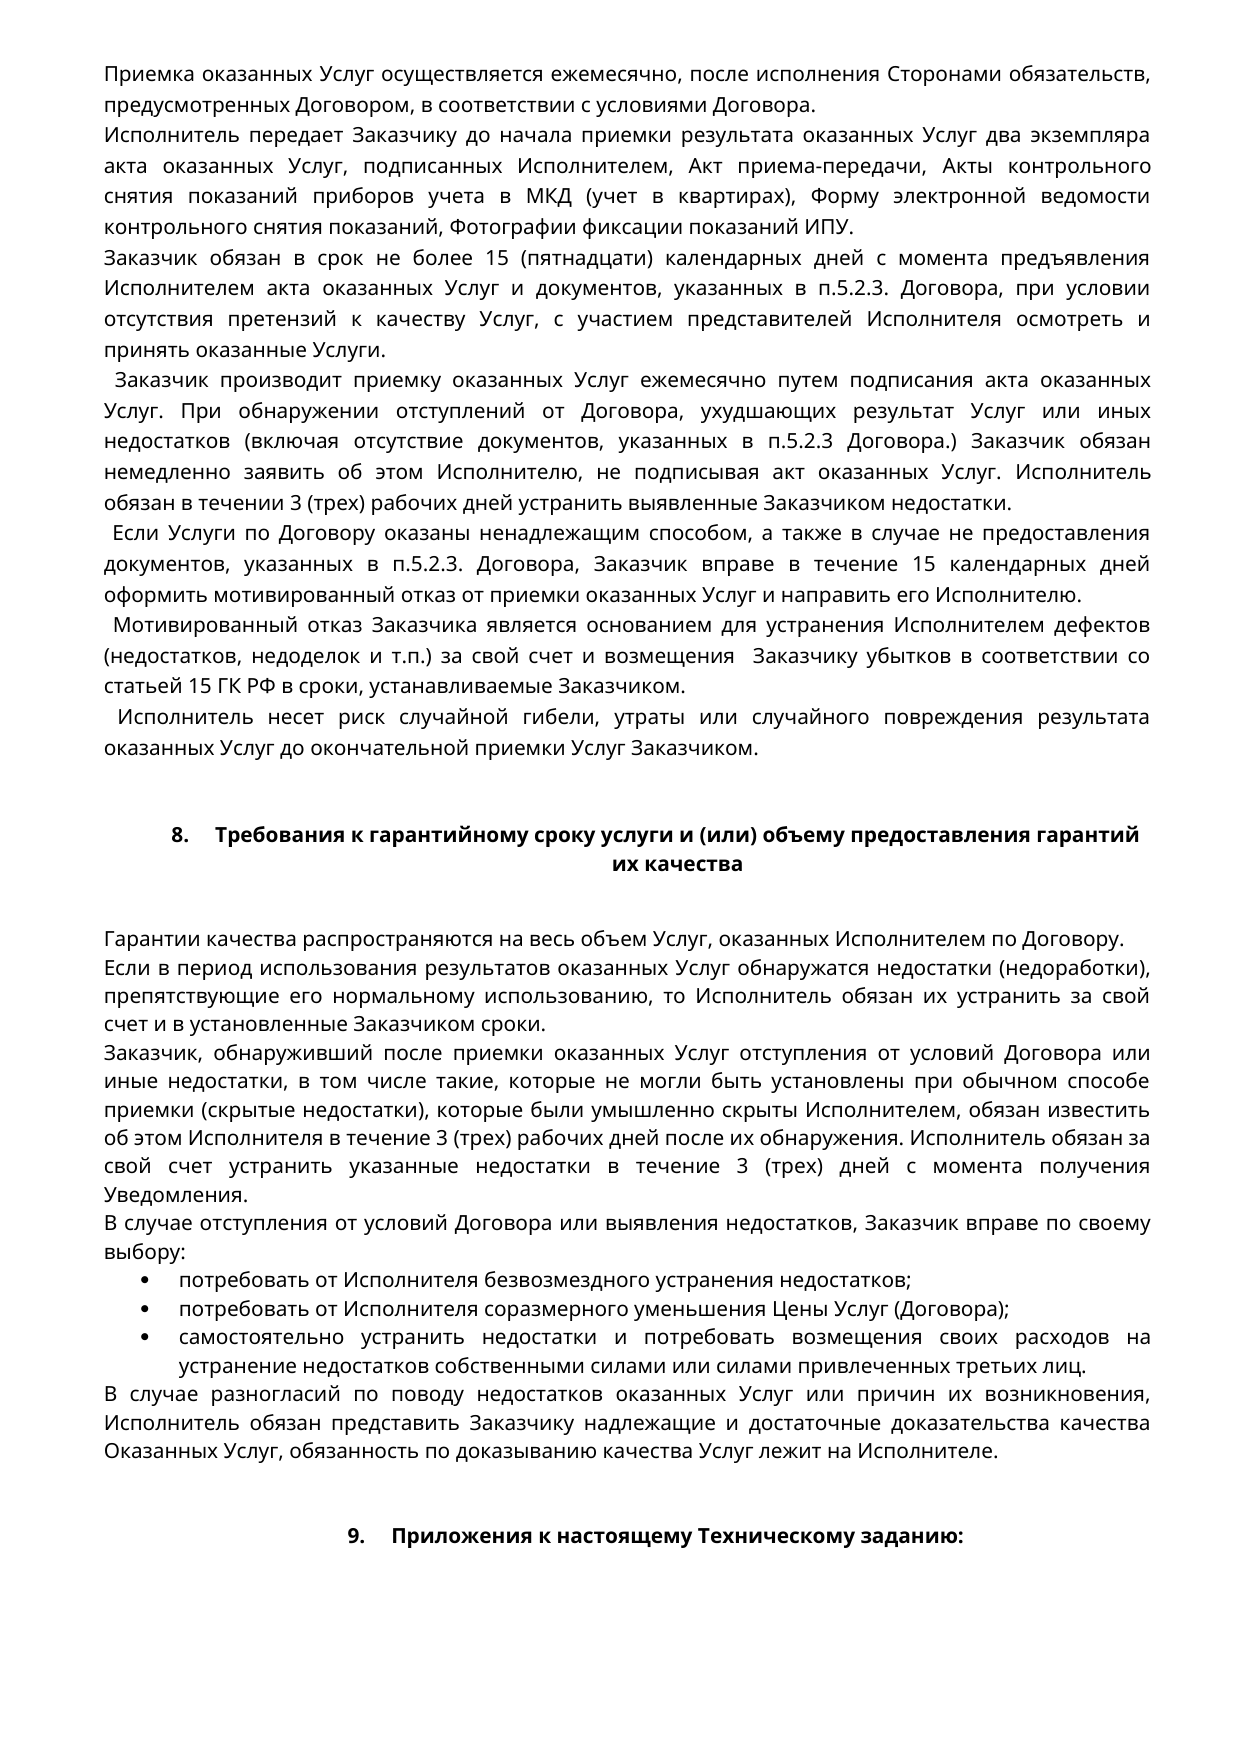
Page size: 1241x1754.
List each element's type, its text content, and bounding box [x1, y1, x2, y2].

subtitle Приложения к настоящему Техническому заданию: [160, 1521, 1152, 1550]
text В случае отступления от условий Договора или выявления недостатков, Заказчик вправе по своему выбору: [103, 1208, 1152, 1265]
text Если в период использования результатов оказанных Услуг обнаружатся недостатки (недоработки), препятствующие его нормальному использованию, то Исполнитель обязан их устранить за свой счет и в установленные Заказчиком сроки. [103, 953, 1152, 1038]
text В случае разногласий по поводу недостатков оказанных Услуг или причин их возникновения, Исполнитель обязан представить Заказчику надлежащие и достаточные доказательства качества Оказанных Услуг, обязанность по доказыванию качества Услуг лежит на Исполнителе. [103, 1379, 1152, 1464]
text Заказчик производит приемку оказанных Услуг ежемесячно путем подписания акта оказанных Услуг. При обнаружении отступлений от Договора, ухудшающих результат Услуг или иных недостатков (включая отсутствие документов, указанных в п.5.2.3 Договора.) Заказчик обязан немедленно заявить об этом Исполнителю, не подписывая акт оказанных Услуг. Исполнитель обязан в течении 3 (трех) рабочих дней устранить выявленные Заказчиком недостатки. [103, 365, 1152, 516]
text Заказчик обязан в срок не более 15 (пятнадцати) календарных дней с момента предъявления Исполнителем акта оказанных Услуг и документов, указанных в п.5.2.3. Договора, при условии отсутствия претензий к качеству Услуг, с участием представителей Исполнителя осмотреть и принять оказанные Услуги. [103, 243, 1152, 363]
list потребовать от Исполнителя безвозмездного устранения недостатков; [141, 1265, 1152, 1294]
list самостоятельно устранить недостатки и потребовать возмещения своих расходов на устранение недостатков собственными силами или силами привлеченных третьих лиц. [141, 1322, 1152, 1379]
text Мотивированный отказ Заказчика является основанием для устранения Исполнителем дефектов (недостатков, недоделок и т.п.) за свой счет и возмещения Заказчику убытков в соответствии со статьей 15 ГК РФ в сроки, устанавливаемые Заказчиком. [103, 610, 1152, 700]
text Исполнитель передает Заказчику до начала приемки результата оказанных Услуг два экземпляра акта оказанных Услуг, подписанных Исполнителем, Акт приема-передачи, Акты контрольного снятия показаний приборов учета в МКД (учет в квартирах), Форму электронной ведомости контрольного снятия показаний, Фотографии фиксации показаний ИПУ. [103, 120, 1152, 241]
text Приемка оказанных Услуг осуществляется ежемесячно, после исполнения Сторонами обязательств, предусмотренных Договором, в соответствии с условиями Договора. [103, 59, 1152, 118]
list потребовать от Исполнителя соразмерного уменьшения Цены Услуг (Договора); [141, 1294, 1152, 1322]
text Исполнитель несет риск случайной гибели, утраты или случайного повреждения результата оказанных Услуг до окончательной приемки Услуг Заказчиком. [103, 702, 1152, 761]
subtitle Требования к гарантийному сроку услуги и (или) объему предоставления гарантий их качества [160, 820, 1152, 877]
text Заказчик, обнаруживший после приемки оказанных Услуг отступления от условий Договора или иные недостатки, в том числе такие, которые не могли быть установлены при обычном способе приемки (скрытые недостатки), которые были умышленно скрыты Исполнителем, обязан известить об этом Исполнителя в течение 3 (трех) рабочих дней после их обнаружения. Исполнитель обязан за свой счет устранить указанные недостатки в течение 3 (трех) дней с момента получения Уведомления. [103, 1038, 1152, 1208]
text Гарантии качества распространяются на весь объем Услуг, оказанных Исполнителем по Договору. [103, 924, 1152, 953]
text Если Услуги по Договору оказаны ненадлежащим способом, а также в случае не предоставления документов, указанных в п.5.2.3. Договора, Заказчик вправе в течение 15 календарных дней оформить мотивированный отказ от приемки оказанных Услуг и направить его Исполнителю. [103, 518, 1152, 608]
